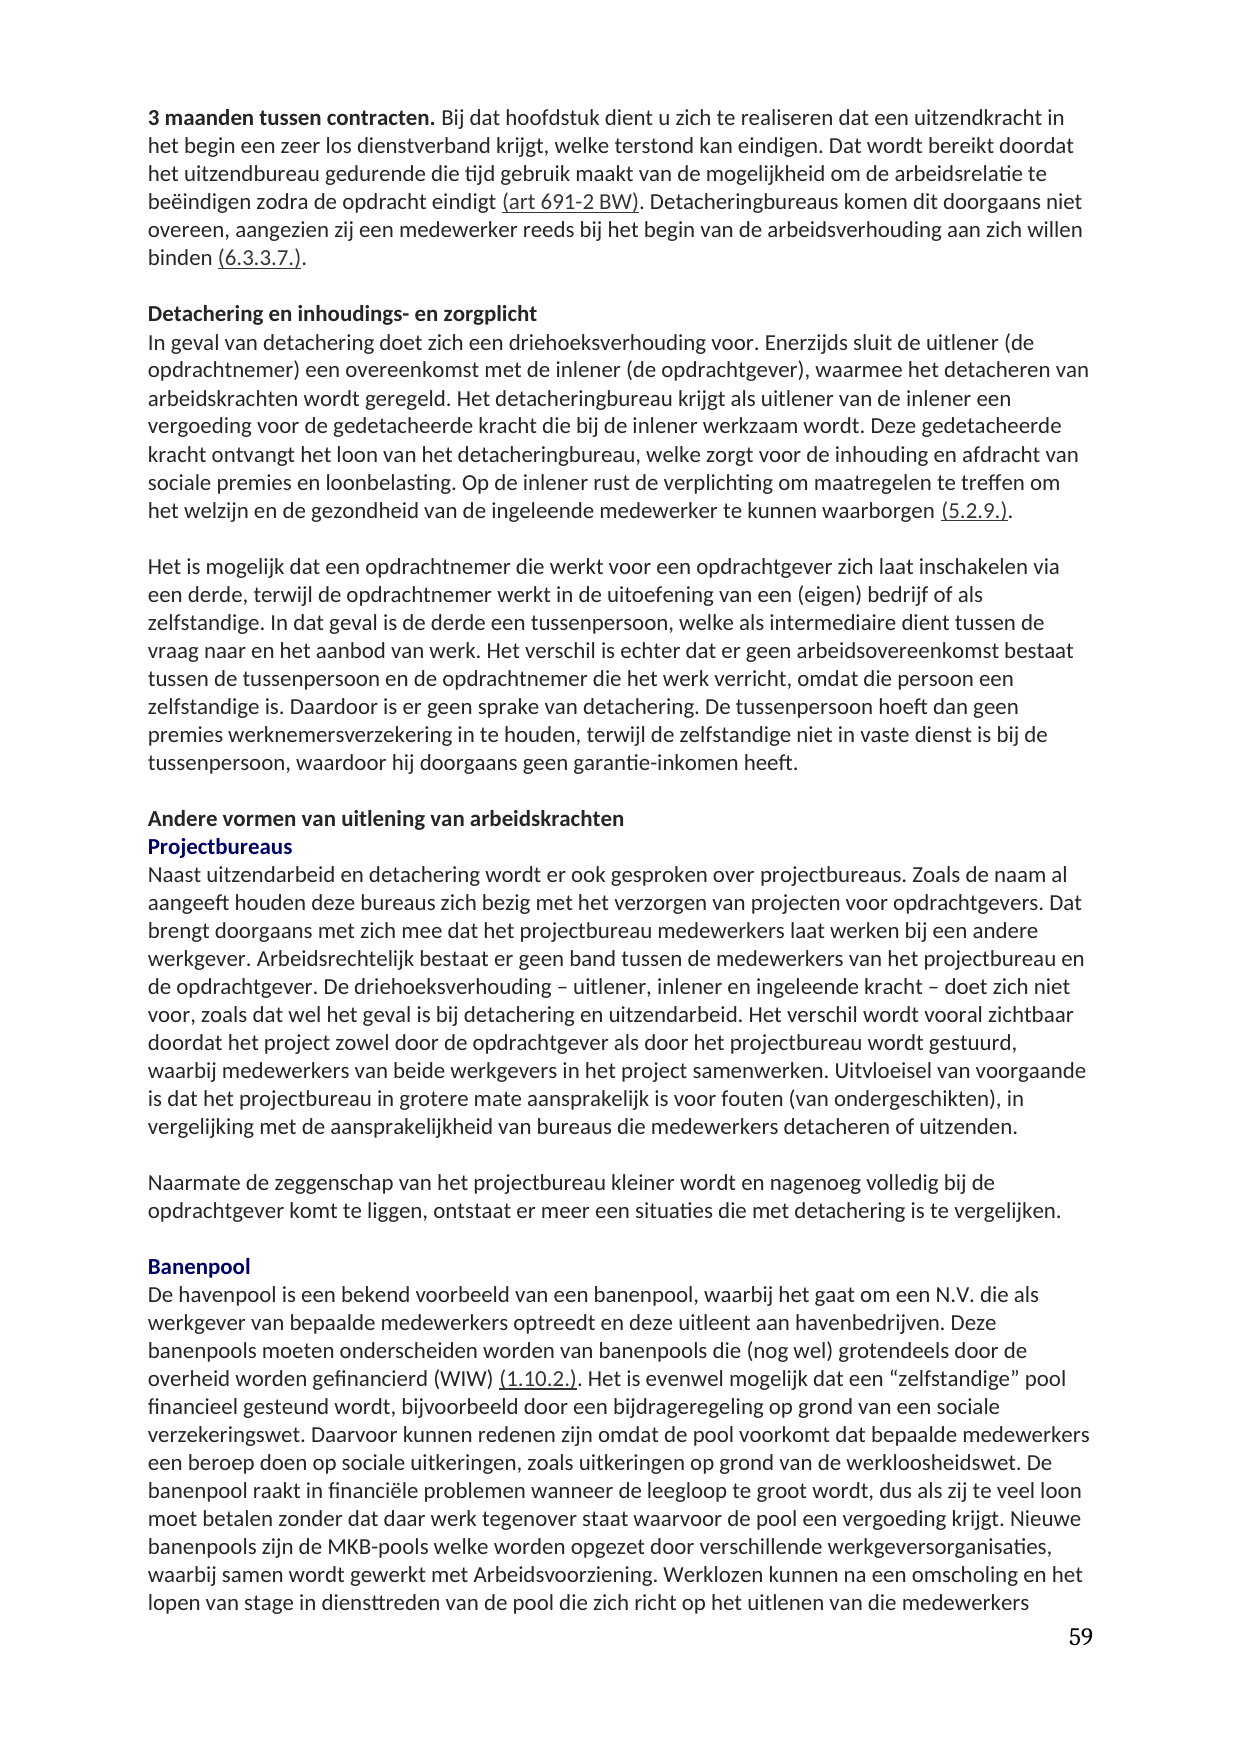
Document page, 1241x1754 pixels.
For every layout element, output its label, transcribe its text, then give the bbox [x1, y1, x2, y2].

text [148, 103, 1093, 272]
text Projectbureaus [148, 832, 1093, 860]
text Naast uitzendarbeid en detachering wordt er ook gesproken over projectbureaus. Zoals de naam al aangeeft houden deze bureaus zich bezig met het verzorgen van projecten voor opdrachtgevers. Dat brengt doorgaans met zich mee dat het projectbureau medewerkers laat werken bij een andere werkgever. Arbeidsrechtelijk bestaat er geen band tussen de medewerkers van het projectbureau en de opdrachtgever. De driehoeksverhouding – uitlener, inlener en ingeleende kracht – doet zich niet voor, zoals dat wel het geval is bij detachering en uitzendarbeid. Het verschil wordt vooral zichtbaar doordat het project zowel door de opdrachtgever als door het projectbureau wordt gestuurd, waarbij medewerkers van beide werkgevers in het project samenwerken. Uitvloeisel van voorgaande is dat het projectbureau in grotere mate aansprakelijk is voor fouten (van ondergeschikten), in vergelijking met de aansprakelijkheid van bureaus die medewerkers detacheren of uitzenden. [148, 860, 1093, 1140]
text Het is mogelijk dat een opdrachtnemer die werkt voor een opdrachtgever zich laat inschakelen via een derde, terwijl de opdrachtnemer werkt in de uitoefening van een (eigen) bedrijf of als zelfstandige. In dat geval is de derde een tussenpersoon, welke als intermediaire dient tussen de vraag naar en het aanbod van werk. Het verschil is echter dat er geen arbeidsovereenkomst bestaat tussen de tussenpersoon en de opdrachtnemer die het werk verricht, omdat die persoon een zelfstandige is. Daardoor is er geen sprake van detachering. De tussenpersoon hoeft dan geen premies werknemersverzekering in te houden, terwijl de zelfstandige niet in vaste dienst is bij de tussenpersoon, waardoor hij doorgaans geen garantie-inkomen heeft. [148, 552, 1093, 776]
text Banenpool [148, 1252, 1093, 1280]
text Andere vormen van uitlening van arbeidskrachten [148, 804, 1093, 832]
text Detachering en inhoudings- en zorgplicht [148, 299, 1093, 328]
text In geval van detachering doet zich een driehoeksverhouding voor. Enerzijds sluit de uitlener (de opdrachtnemer) een overeenkomst met de inlener (de opdrachtgever), waarmee het detacheren van arbeidskrachten wordt geregeld. Het detacheringbureau krijgt als uitlener van de inlener een vergoeding voor de gedetacheerde kracht die bij de inlener werkzaam wordt. Deze gedetacheerde kracht ontvangt het loon van het detacheringbureau, welke zorgt voor de inhouding en afdracht van sociale premies en loonbelasting. Op de inlener rust de verplichting om maatregelen te treffen om het welzijn en de gezondheid van de ingeleende medewerker te kunnen waarborgen (5.2.9.). [148, 328, 1093, 524]
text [148, 1280, 1093, 1617]
text Naarmate de zeggenschap van het projectbureau kleiner wordt en nagenoeg volledig bij de opdrachtgever komt te liggen, ontstaat er meer een situaties die met detachering is te vergelijken. [148, 1168, 1093, 1224]
